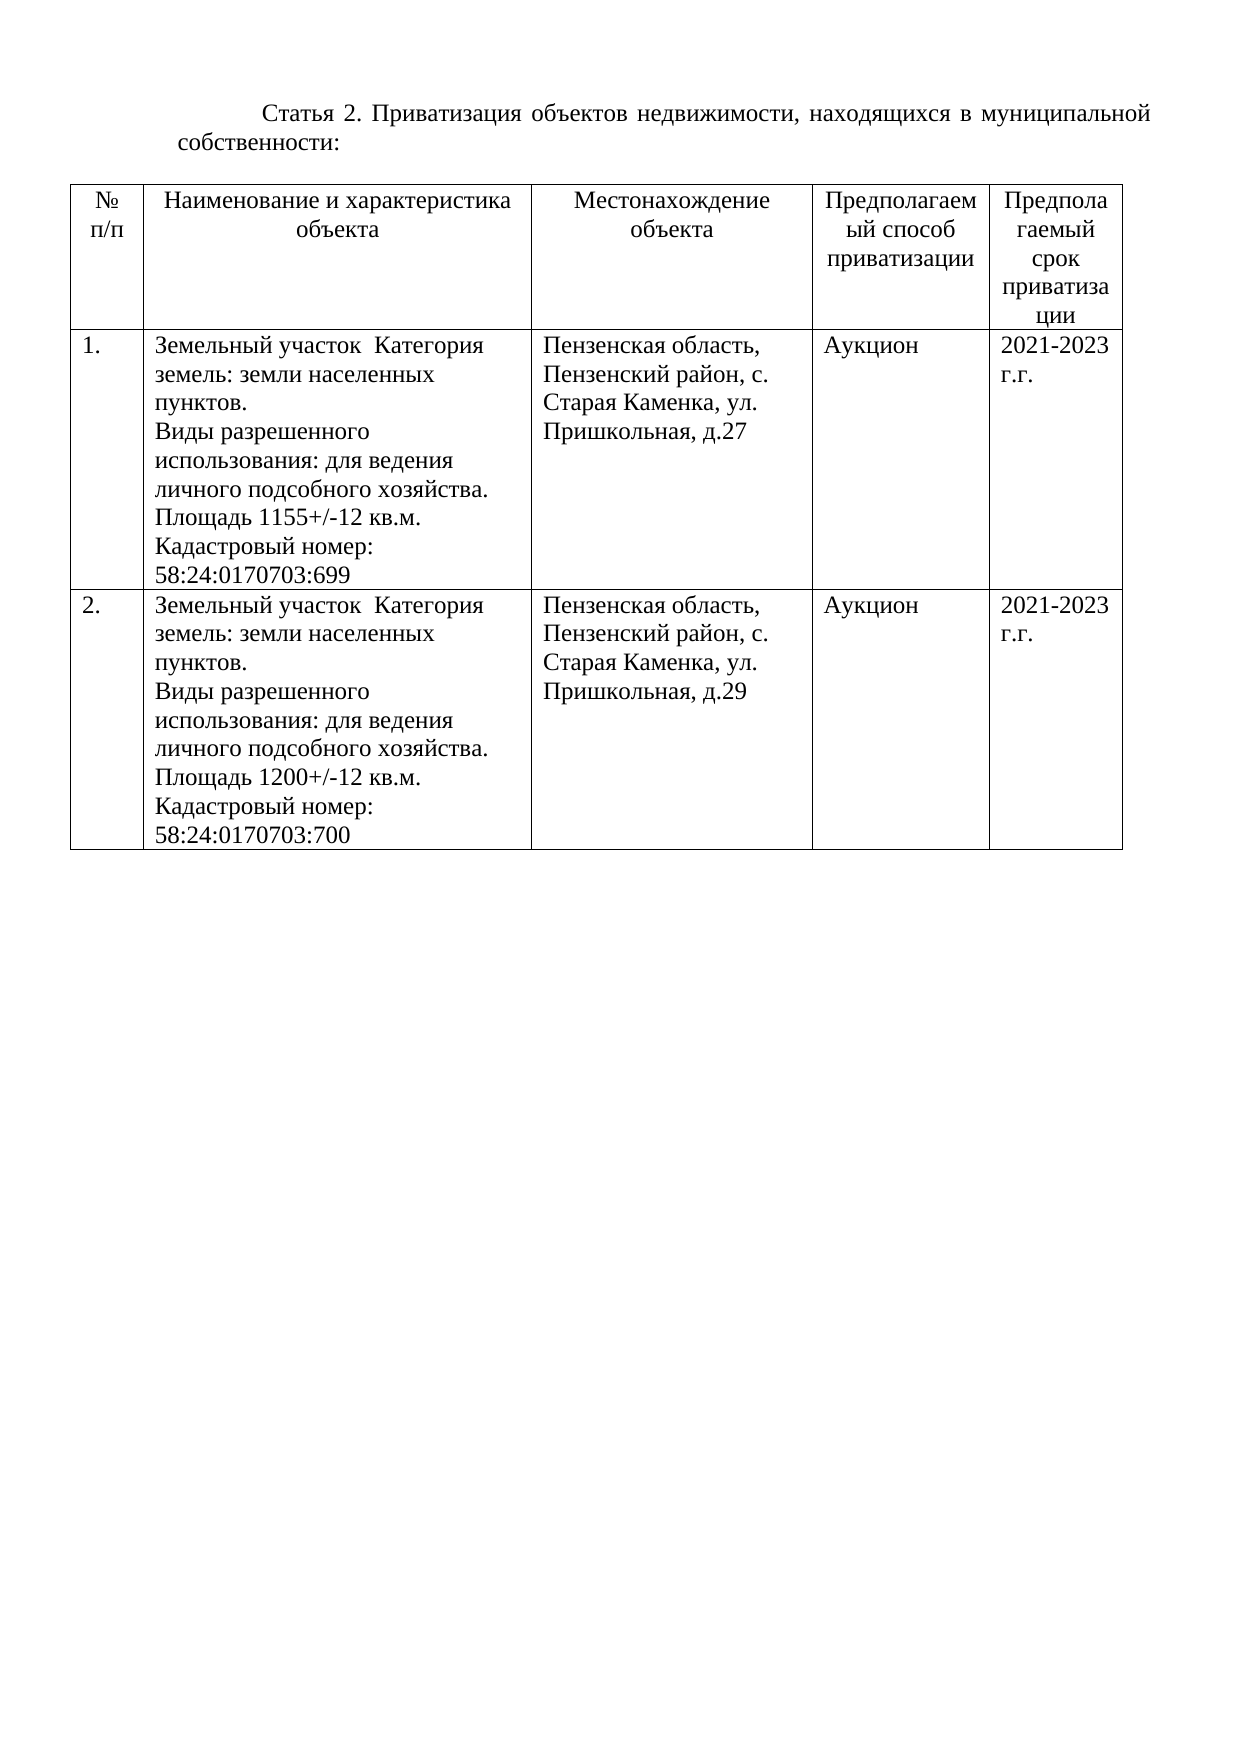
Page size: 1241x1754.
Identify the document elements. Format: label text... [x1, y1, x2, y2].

table_cell [71, 590, 143, 848]
table_header Наименование и характеристика объекта [144, 185, 531, 329]
table_cell [71, 330, 143, 589]
table_cell 2021-2023 г.г. [990, 330, 1122, 589]
table_header № п/п [71, 185, 143, 329]
table_cell Пензенская область, Пензенский район, с. Старая Каменка, ул. Пришкольная, д.29 [532, 590, 812, 848]
table_cell Аукцион [813, 590, 989, 848]
text Статья 2. Приватизация объектов недвижимости, находящихся в муниципальной собственности: [177, 98, 1152, 155]
table_header Предполагаемый срок приватизации [990, 185, 1122, 329]
table_header Предполагаемый способ приватизации [813, 185, 989, 329]
table_cell Аукцион [813, 330, 989, 589]
table_header Местонахождение объекта [532, 185, 812, 329]
table_cell 2021-2023 г.г. [990, 590, 1122, 848]
table_cell Земельный участок Категория земель: земли населенных пунктов. Виды разрешенного использования: для ведения личного подсобного хозяйства. Площадь 1155+/-12 кв.м. Кадастровый номер: 58:24:0170703:699 [144, 330, 531, 589]
table_cell Пензенская область, Пензенский район, с. Старая Каменка, ул. Пришкольная, д.27 [532, 330, 812, 589]
table_cell Земельный участок Категория земель: земли населенных пунктов. Виды разрешенного использования: для ведения личного подсобного хозяйства. Площадь 1200+/-12 кв.м. Кадастровый номер: 58:24:0170703:700 [144, 590, 531, 848]
